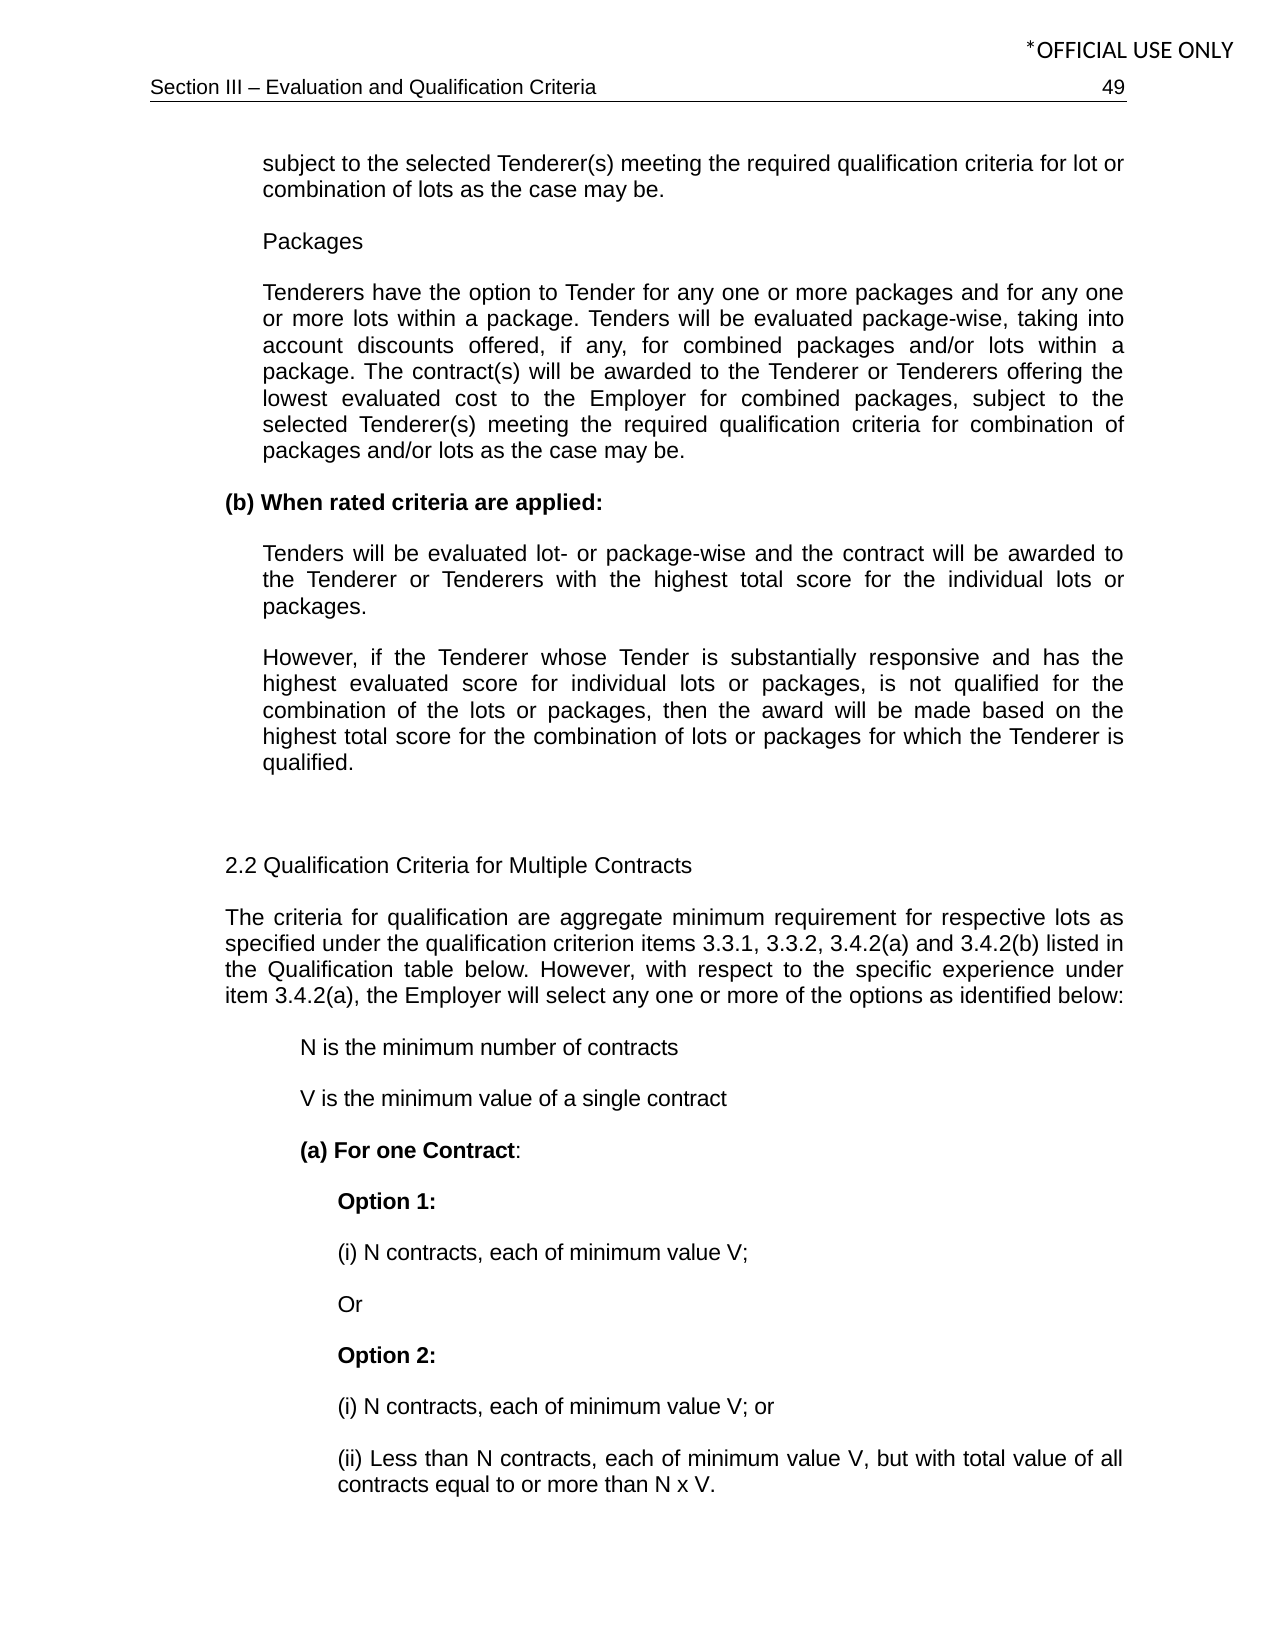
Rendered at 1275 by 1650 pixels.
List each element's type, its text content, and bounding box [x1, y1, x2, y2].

text (i) N contracts, each of minimum value V; or [150, 1393, 1125, 1420]
text Or [150, 1291, 1125, 1317]
text Tenderers have the option to Tender for any one or more packages and for any one or more lots within a package. Tenders will be evaluated package-wise, taking into account discounts offered, if any, for combined packages and/or lots within a package. The contract(s) will be awarded to the Tenderer or Tenderers offering the lowest evaluated cost to the Employer for combined packages, subject to the selected Tenderer(s) meeting the required qualification criteria for combination of packages and/or lots as the case may be. [262, 279, 1125, 463]
text However, if the Tenderer whose Tender is substantially responsive and has the highest evaluated score for individual lots or packages, is not qualified for the combination of the lots or packages, then the award will be made based on the highest total score for the combination of lots or packages for which the Tenderer is qualified. [262, 644, 1125, 776]
text The criteria for qualification are aggregate minimum requirement for respective lots as specified under the qualification criterion items 3.3.1, 3.3.2, 3.4.2(a) and 3.4.2(b) listed in the Qualification table below. However, with respect to the specific experience under item 3.4.2(a), the Employer will select any one or more of the options as identified below: [225, 903, 1125, 1009]
text 2.2 Qualification Criteria for Multiple Contracts [225, 852, 1125, 878]
text (a) For one Contract: [300, 1137, 1125, 1163]
text N is the minimum number of contracts [300, 1034, 1125, 1060]
text (i) N contracts, each of minimum value V; [337, 1239, 1125, 1266]
text Tenders will be evaluated lot- or package-wise and the contract will be awarded to the Tenderer or Tenderers with the highest total score for the individual lots or packages. [262, 540, 1125, 619]
text (b) When rated criteria are applied: [225, 488, 1125, 515]
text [262, 150, 1125, 203]
text Option 2: [337, 1342, 1125, 1368]
text V is the minimum value of a single contract [300, 1085, 1125, 1112]
text Option 1: [337, 1188, 1125, 1214]
text (ii) Less than N contracts, each of minimum value V, but with total value of all contracts equal to or more than N x V. [337, 1445, 1125, 1497]
text Packages [262, 228, 1125, 254]
